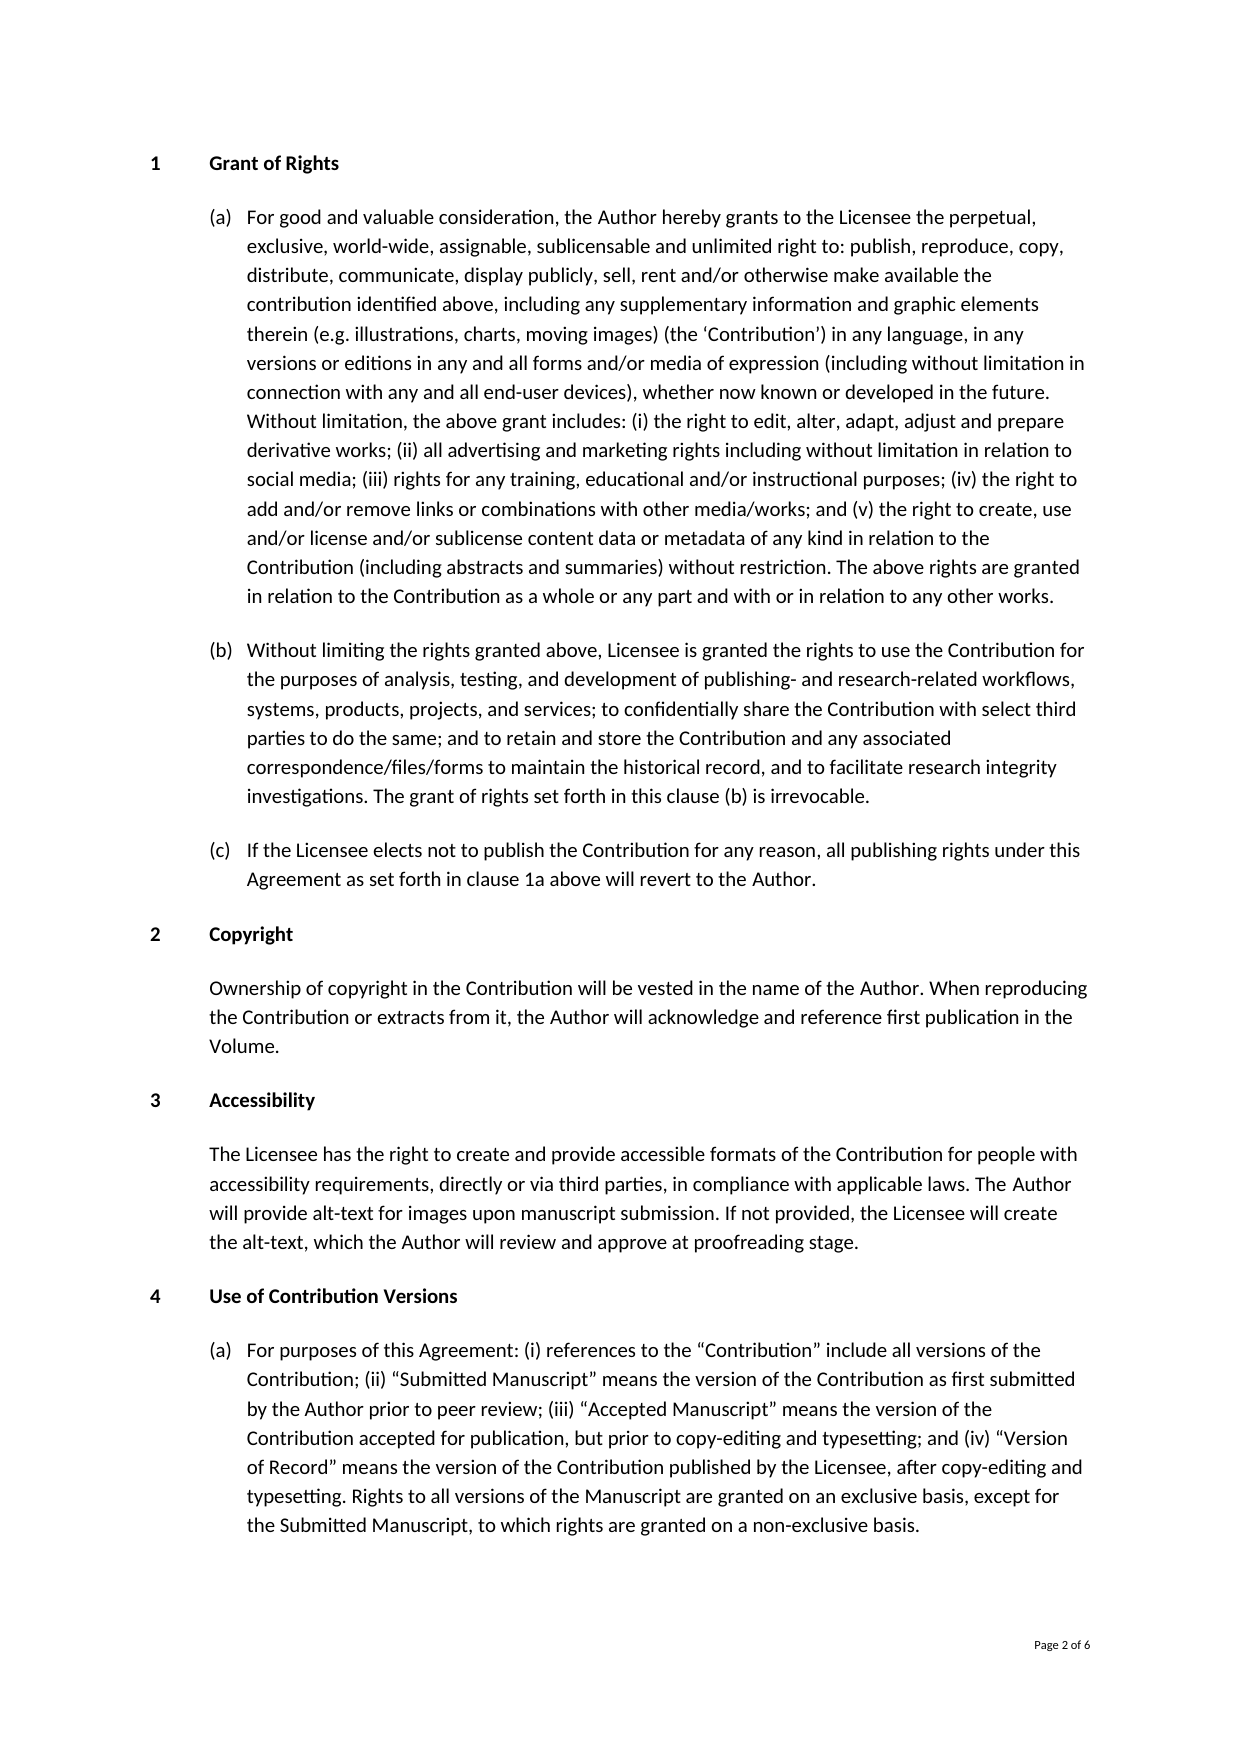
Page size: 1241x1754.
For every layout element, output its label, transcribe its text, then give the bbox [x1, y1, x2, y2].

list For good and valuable consideration, the hereby grants to the Licensee the perpetual, exclusive, world-wide, assignable, sublicensable and unlimited right to: publish, reproduce, copy, distribute, communicate, display publicly, sell, rent and/or otherwise make available the contribution identified above, including any supplementary information and graphic elements therein (e.g. illustrations, charts, moving images) (the ‘Contribution’) in any language, in any versions or editions in any and all forms and/or media of expression (including without limitation in connection with any and all end-user devices), whether now known or developed in the future. Without limitation, the above grant includes: (i) the right to edit, alter, adapt, adjust and prepare derivative works; (ii) all advertising and marketing rights including without limitation in relation to social media; (iii) rights for any training, educational and/or instructional purposes; (iv) the right to add and/or remove links or combinations with other media/works; and (v) the right to create, use and/or license and/or sublicense content data or metadata of any kind in relation to the Contribution (including abstracts and summaries) without restriction. The above rights are granted in relation to the Contribution as a whole or any part and with or in relation to any other works. [209, 204, 1090, 609]
text The Licensee has the right to create and provide accessible formats of the Contribution for people with accessibility requirements, directly or via third parties, in compliance with applicable laws. The will provide alt-text for images upon manuscript submission. If not provided, the Licensee will create the alt-text, which the will review and approve at proofreading stage. [209, 1142, 1090, 1254]
list Copyright [150, 921, 1090, 946]
list For purposes of this Agreement: (i) references to the “Contribution” include all versions of the Contribution; (ii) “Submitted Manuscript” means the version of the Contribution as first submitted by the Author prior to peer review; (iii) “Accepted Manuscript” means the version of the Contribution accepted for publication, but prior to copy-editing and typesetting; and (iv) “Version of Record” means the version of the Contribution published by the Licensee, after copy-editing and typesetting. Rights to all versions of the Manuscript are granted on an exclusive basis, except for the Submitted Manuscript, to which rights are granted on a non-exclusive basis. [209, 1337, 1090, 1538]
list Without limiting the rights granted above, Licensee is granted the rights to use the Contribution for the purposes of analysis, testing, and development of publishing- and research-related workflows, systems, products, projects, and services; to confidentially share the Contribution with select third parties to do the same; and to retain and store the Contribution and any associated correspondence/files/forms to maintain the historical record, and to facilitate research integrity investigations. The grant of rights set forth in this clause (b) is irrevocable. [209, 637, 1090, 809]
text Ownership of copyright in the Contribution will be vested in the name of the . When reproducing the Contribution or extracts from it, the will acknowledge and reference first publication in the Volume. [209, 975, 1090, 1059]
list Accessibility [150, 1087, 1090, 1113]
list Use of Contribution Versions [150, 1283, 1090, 1309]
list Grant of Rights [150, 150, 1090, 175]
list If the Licensee elects not to publish the Contribution for any reason, all publishing rights under this Agreement as set forth in clause 1a above will revert to the . [209, 837, 1090, 892]
